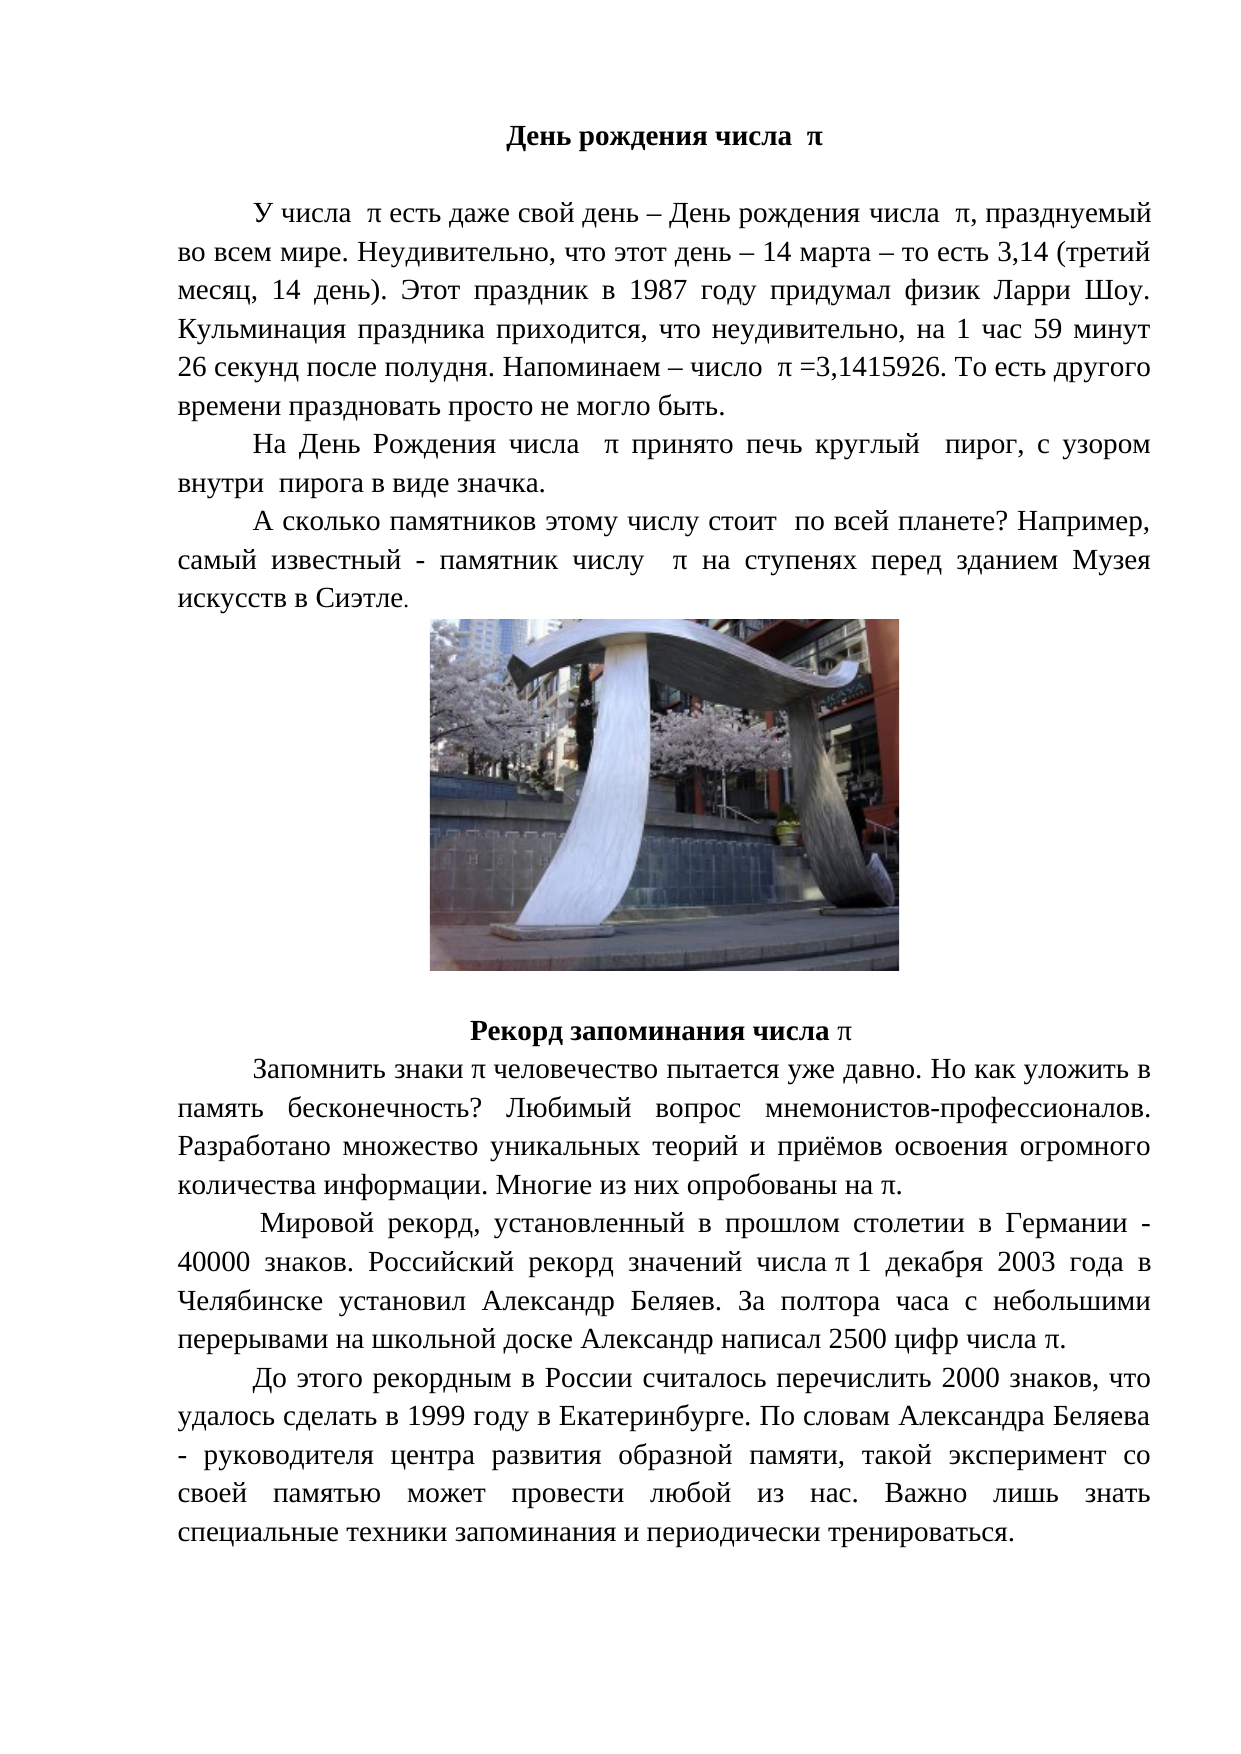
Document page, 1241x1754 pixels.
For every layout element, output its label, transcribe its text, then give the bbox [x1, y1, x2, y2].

text Рекорд запоминания числа π [177, 1013, 1152, 1046]
text А сколько памятников этому числу стоит по всей планете? Например, самый известный - памятник числу π на ступенях перед зданием Музея искусств в Сиэтле. [177, 503, 1152, 614]
text До этого рекордным в России считалось перечислить 2000 знаков, что удалось сделать в 1999 году в Екатеринбурге. По словам Александра Беляева - руководителя центра развития образной памяти, такой эксперимент со своей памятью может провести любой из нас. Важно лишь знать специальные техники запоминания и периодически тренироваться. [177, 1360, 1152, 1547]
text Мировой рекорд, установленный в прошлом столетии в Германии - 40000 знаков. Российский рекорд значений числа π 1 декабря 2003 года в Челябинске установил Александр Беляев. За полтора часа с небольшими перерывами на школьной доске Александр написал 2500 цифр числа π. [177, 1206, 1152, 1355]
text У числа π есть даже свой день – День рождения числа π, празднуемый во всем мире. Неудивительно, что этот день – 14 марта – то есть 3,14 (третий месяц, 14 день). Этот праздник в 1987 году придумал физик Ларри Шоу. Кульминация праздника приходится, что неудивительно, на 1 час 59 минут 26 секунд после полудня. Напоминаем – число π =3,1415926. То есть другого времени праздновать просто не могло быть. [177, 195, 1152, 421]
text День рождения числа π [177, 118, 1152, 152]
picture [429, 619, 900, 971]
text На День Рождения числа π принято печь круглый пирог, с узором внутри пирога в виде значка. [177, 426, 1152, 498]
text Запомнить знаки π человечество пытается уже давно. Но как уложить в память бесконечность? Любимый вопрос мнемонистов-профессионалов. Разработано множество уникальных теорий и приёмов освоения огромного количества информации. Многие из них опробованы на π. [177, 1051, 1152, 1201]
